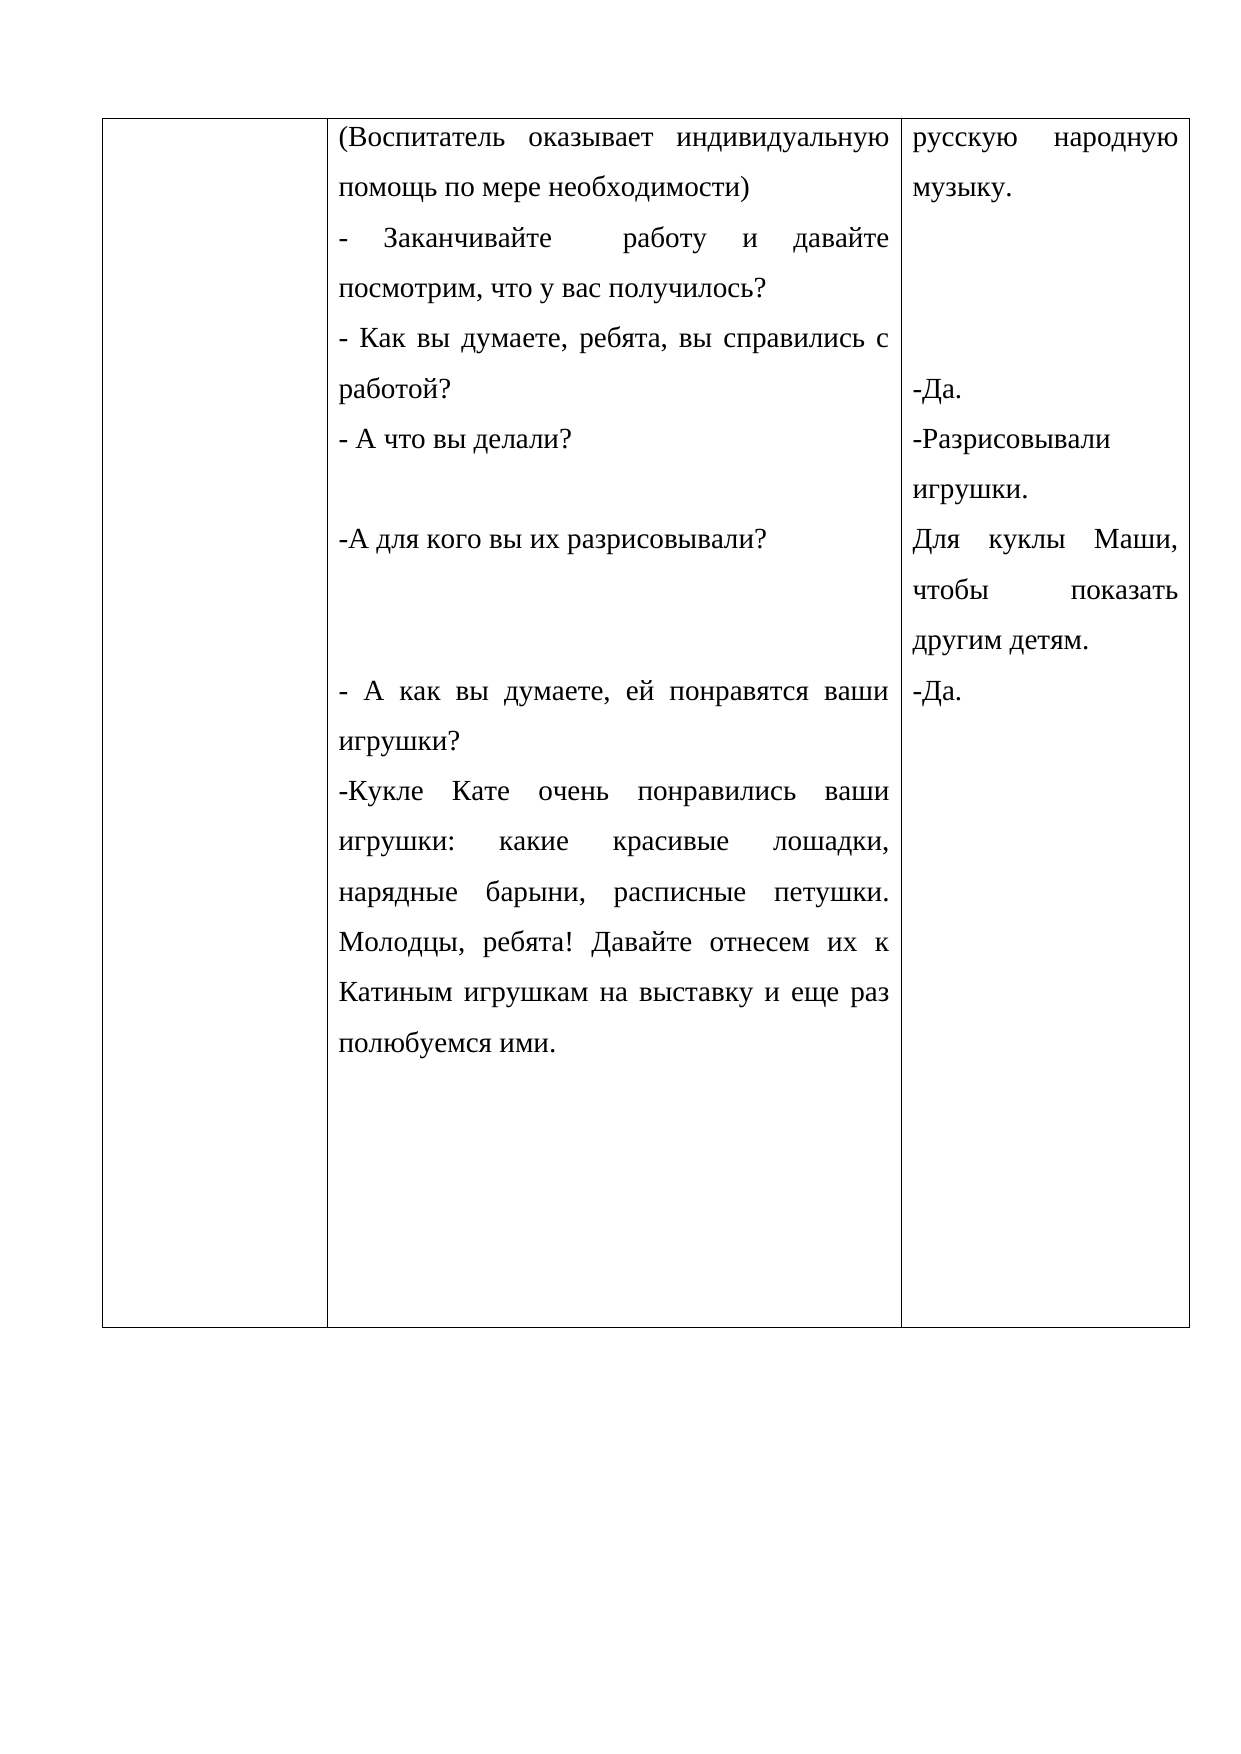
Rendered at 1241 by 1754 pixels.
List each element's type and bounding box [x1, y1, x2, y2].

table_cell [328, 119, 901, 1327]
table_cell [103, 119, 327, 1327]
table_cell [902, 119, 1189, 1327]
